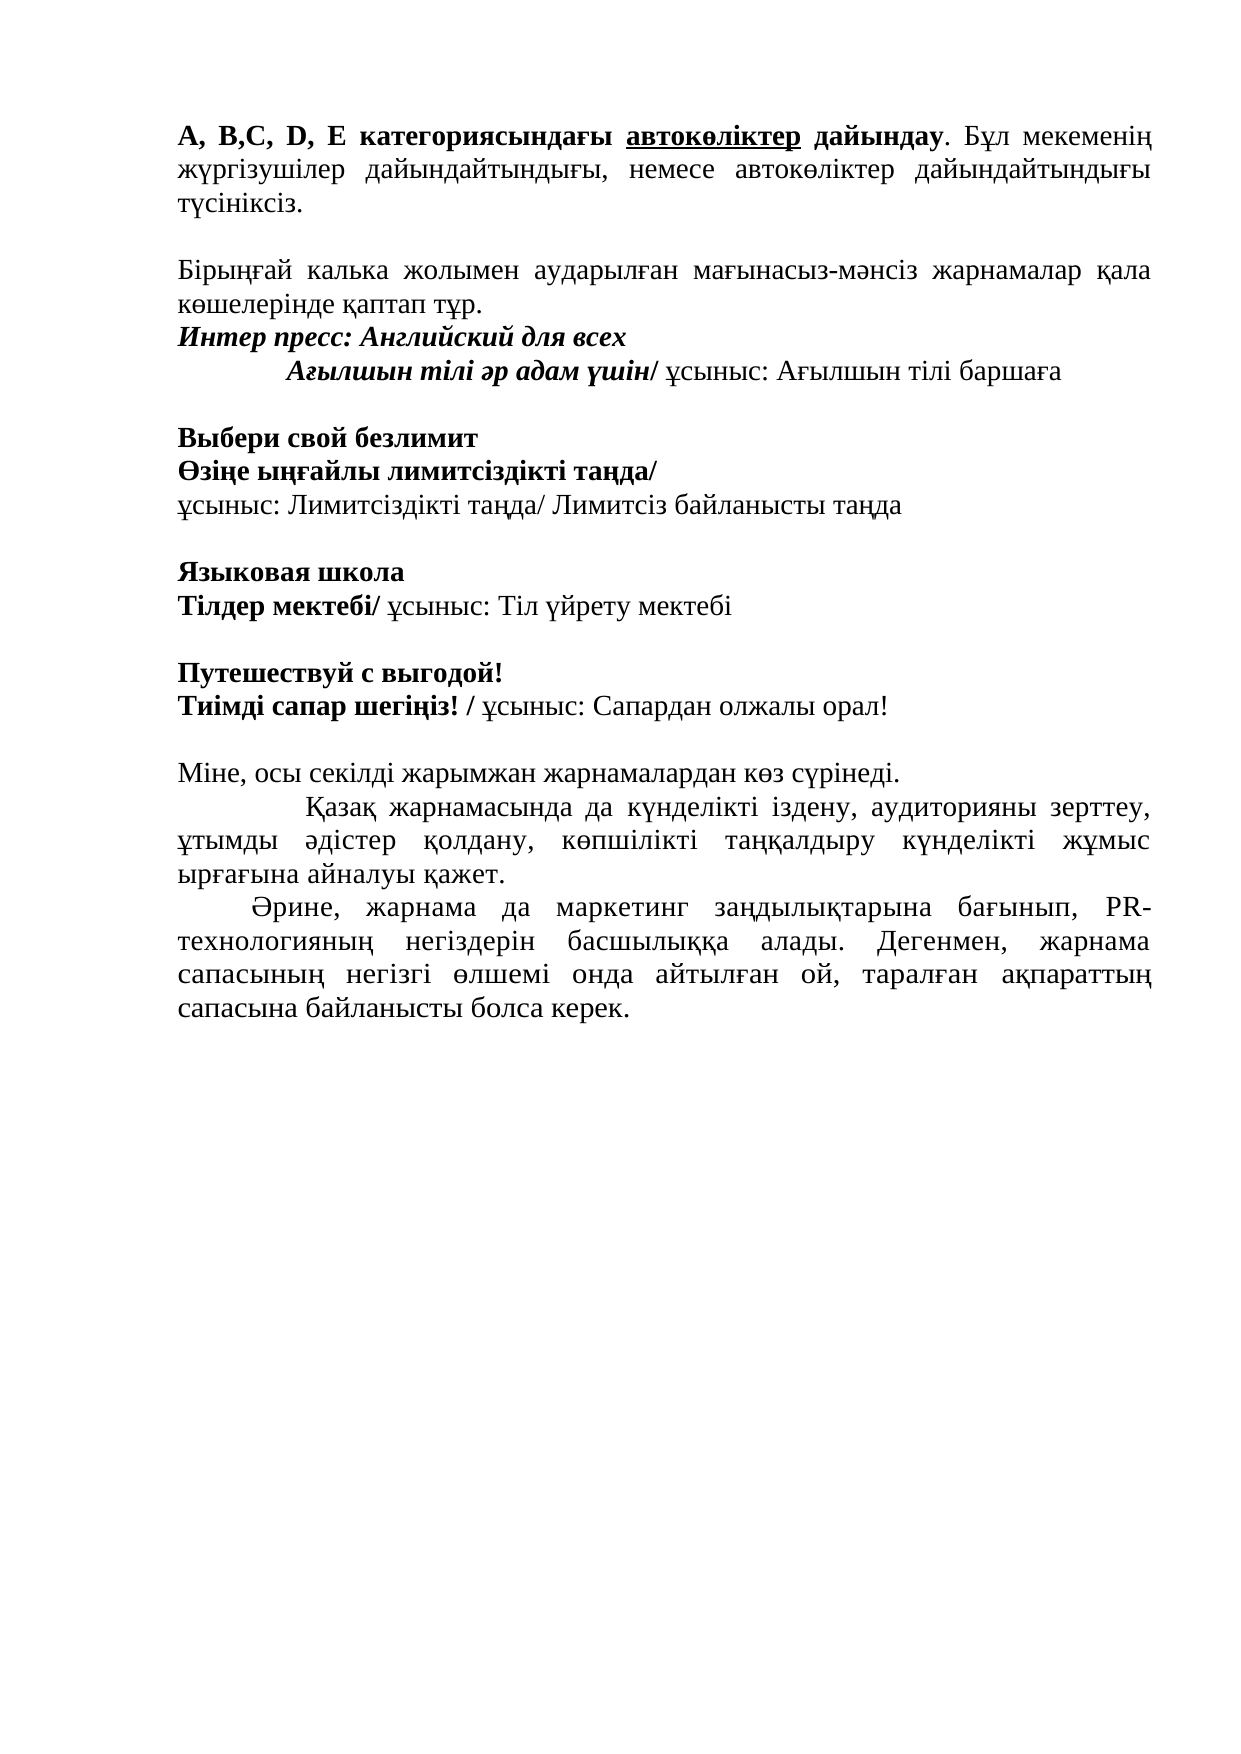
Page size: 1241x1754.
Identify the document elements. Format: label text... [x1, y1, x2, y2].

text ұсыныс: Лимитсіздікті таңда/ Лимитсіз байланысты таңда [177, 487, 1152, 521]
text Қазақ жарнамасында да күнделікті іздену, аудиторияны зерттеу, ұтымды әдістер қолдану, көпшілікті таңқалдыру күнделікті жұмыс ырғағына айналуы қажет. [177, 789, 1152, 889]
text Әрине, жарнама да маркетинг заңдылықтарына бағынып, PR-технологияның негіздерін басшылыққа алады. Дегенмен, жарнама сапасының негізгі өлшемі онда айтылған ой, таралған ақпараттың сапасына байланысты болса керек. [177, 889, 1152, 1024]
text А, В,С, D, Е категориясындағы автокөліктер дайындау. Бұл мекеменің жүргізушілер дайындайтындығы, немесе автокөліктер дайындайтындығы түсініксіз. [177, 118, 1152, 219]
text Ағылшын тілі әр адам үшін/ ұсыныс: Ағылшын тілі баршаға [177, 353, 1152, 386]
text Өзіңе ыңғайлы лимитсіздікті таңда/ [177, 453, 1152, 487]
text Бірыңғай калька жолымен аударылған мағынасыз-мәнсіз жарнамалар қала көшелерінде қаптап тұр. [177, 252, 1152, 319]
text Интер пресс: Английский для всех [177, 319, 1152, 353]
text Выбери свой безлимит [177, 420, 1152, 453]
text Языковая школа [177, 554, 1152, 588]
text Міне, осы секілді жарымжан жарнамалардан көз сүрінеді. [177, 755, 1152, 789]
text Путешествуй с выгодой! [177, 655, 1152, 688]
text Тиімді сапар шегіңіз! / ұсыныс: Сапардан олжалы орал! [177, 688, 1152, 722]
text Тілдер мектебі/ ұсыныс: Тіл үйрету мектебі [177, 588, 1152, 621]
